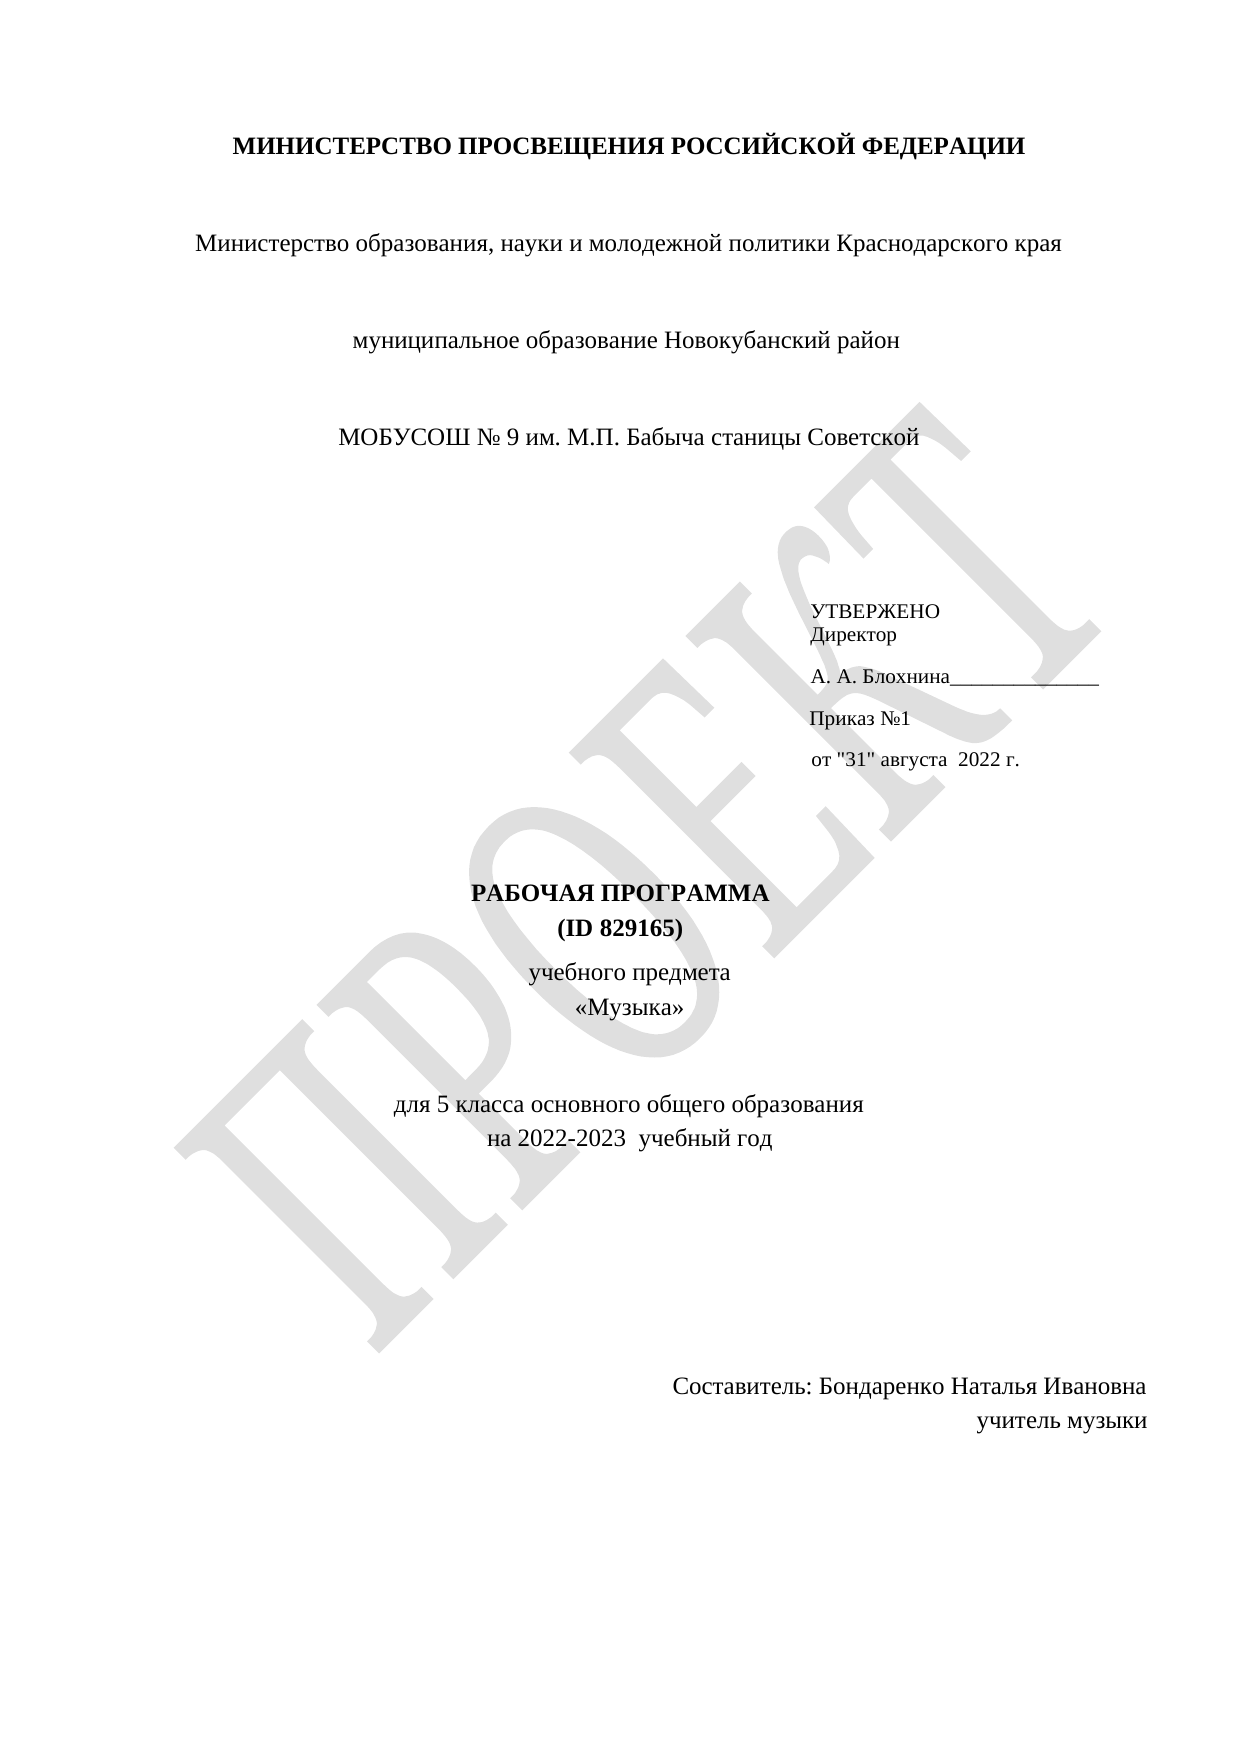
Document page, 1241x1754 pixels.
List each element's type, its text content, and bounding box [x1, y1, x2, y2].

text на 2022-2023 учебный год [150, 1125, 772, 1152]
text Директор [150, 623, 897, 646]
text Министерство образования, науки и молодежной политики Краснодарского края [195, 229, 1149, 257]
text Составитель: Бондаренко Наталья Ивановна [150, 1372, 1147, 1399]
text МИНИСТЕРСТВО ПРОСВЕЩЕНИЯ РОССИЙСКОЙ ФЕДЕРАЦИИ [232, 132, 1149, 160]
text от "31" августа 2022 г. [150, 749, 1019, 771]
text муниципальное образование Новокубанский район [352, 327, 1149, 354]
text учебного предмета [150, 959, 731, 986]
text А. А. Блохнина______________ [150, 665, 1098, 688]
text Приказ №1 [150, 707, 911, 730]
text РАБОЧАЯ ПРОГРАММА [150, 879, 769, 907]
text МОБУСОШ № 9 им. М.П. Бабыча станицы Советской [338, 424, 1149, 451]
text «Музыка» [150, 993, 684, 1021]
text УТВЕРЖЕНО [150, 601, 940, 623]
text для 5 класса основного общего образования [394, 1090, 1149, 1118]
text (ID 829165) [150, 914, 683, 941]
text учитель музыки [150, 1407, 1147, 1434]
